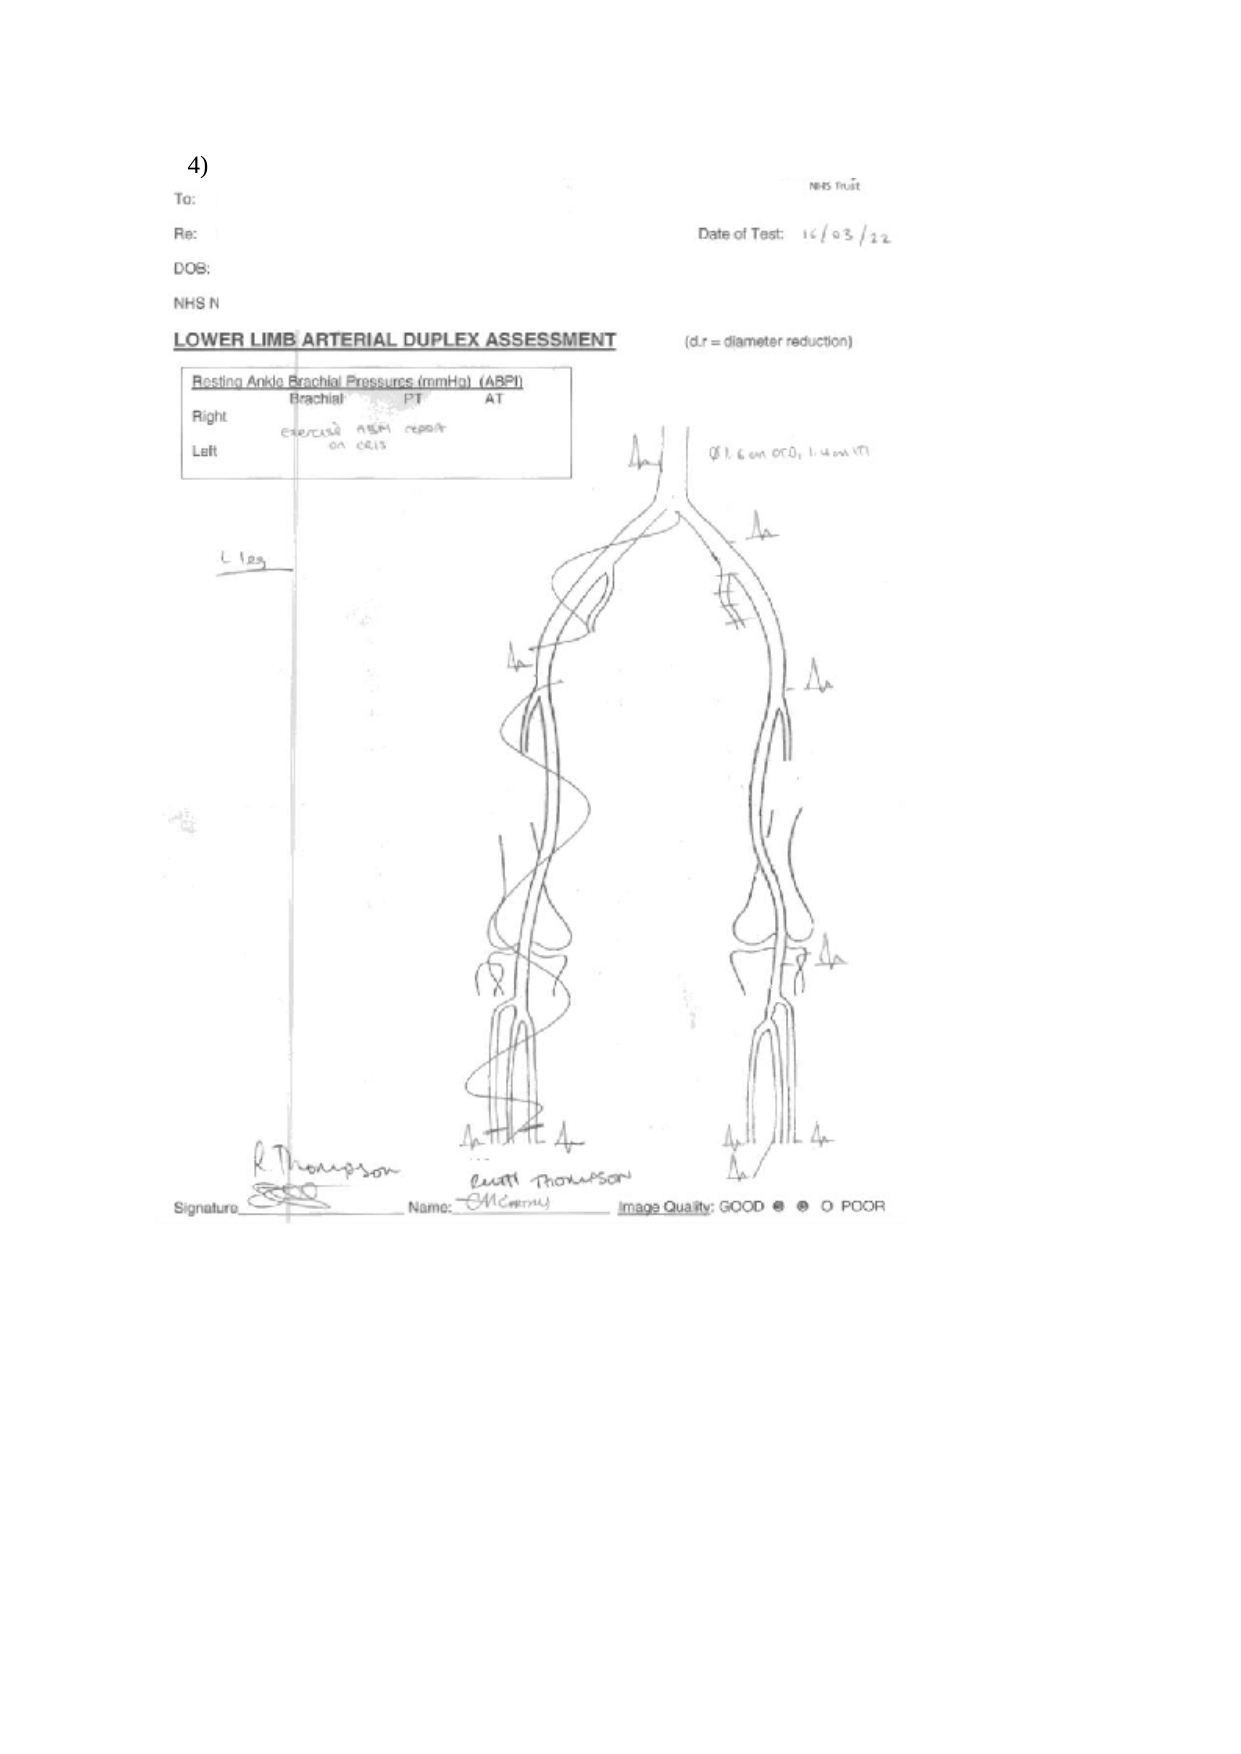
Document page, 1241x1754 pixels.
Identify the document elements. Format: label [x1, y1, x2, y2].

picture [150, 178, 907, 1234]
